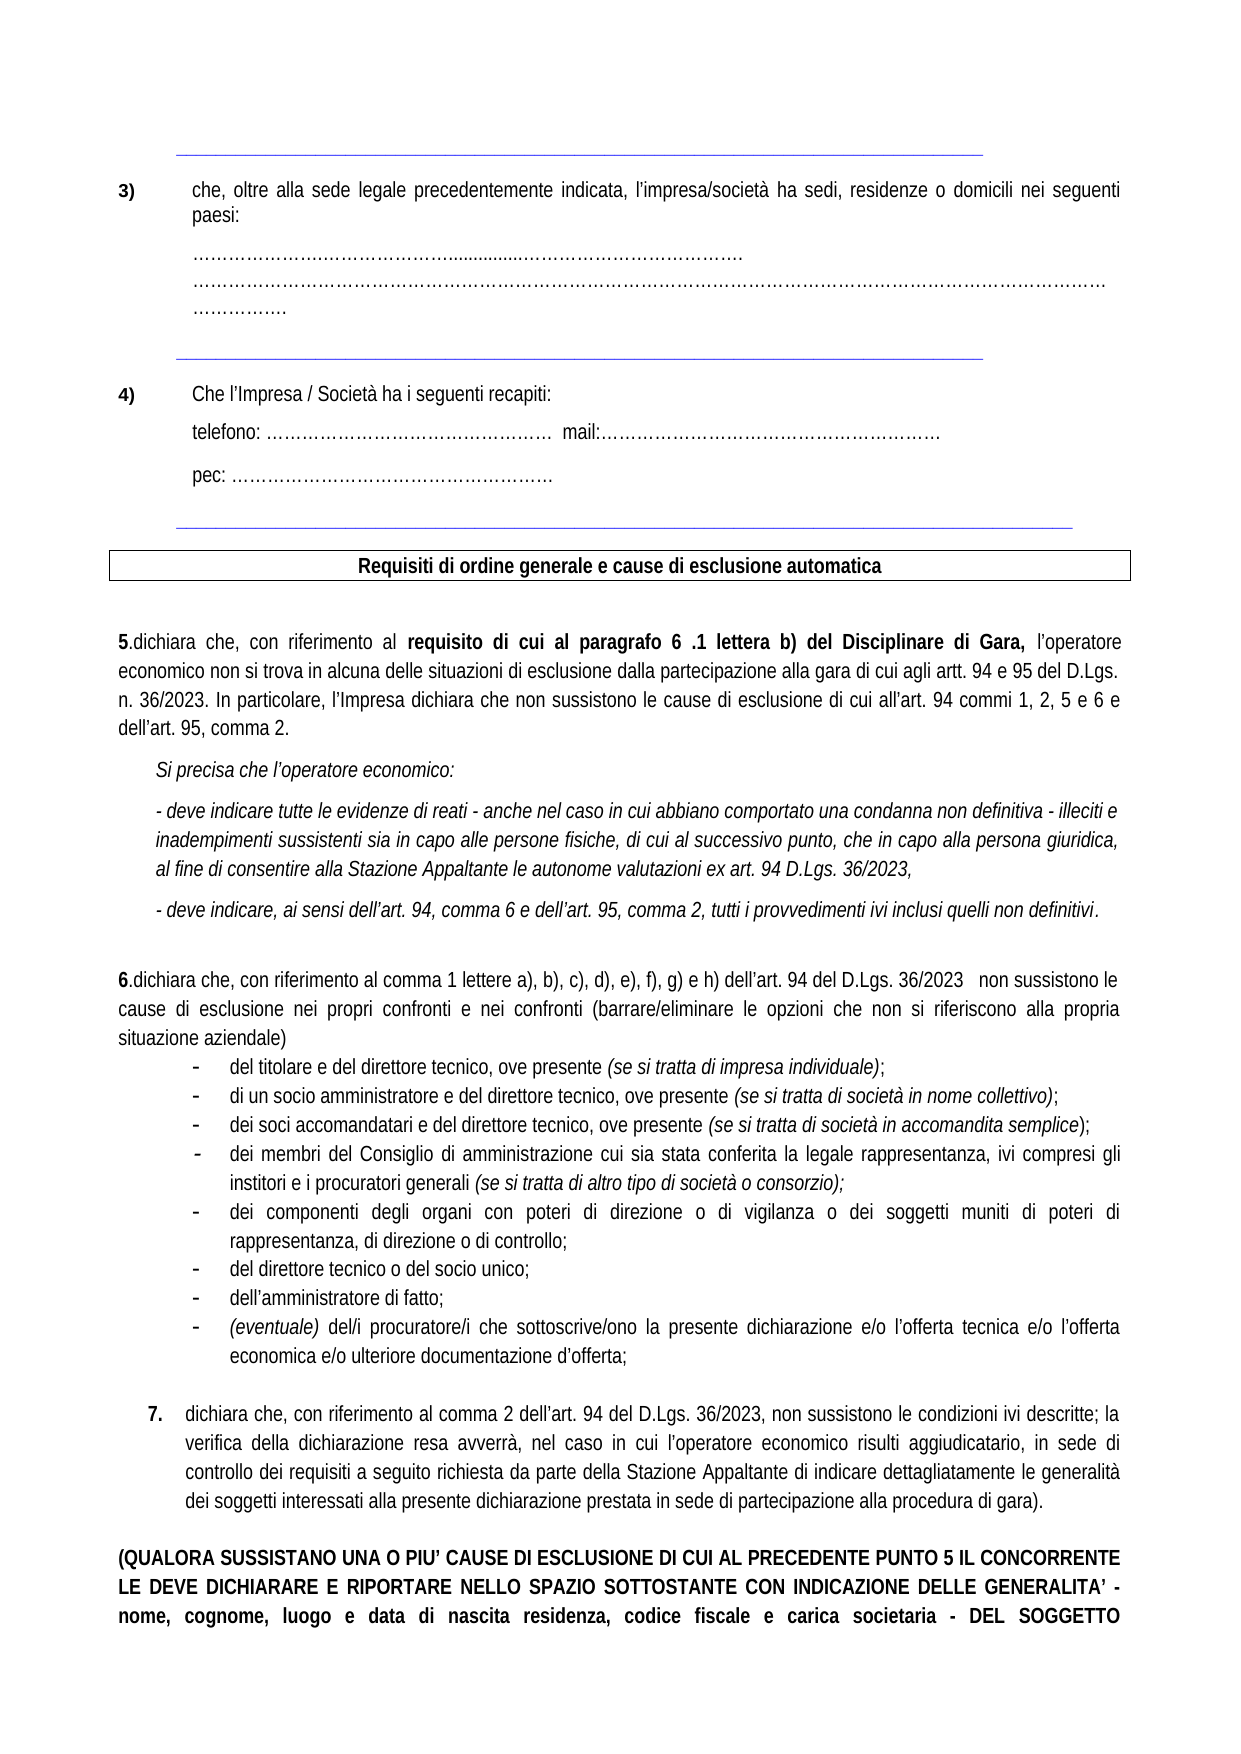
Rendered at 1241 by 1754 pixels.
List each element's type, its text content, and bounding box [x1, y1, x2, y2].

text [177, 133, 1122, 158]
text 5.dichiara che, con riferimento al requisito di cui al paragrafo 6 .1 lettera b) del Disciplinare di Gara, l’operatore economico non si trova in alcuna delle situazioni di esclusione dalla partecipazione alla gara di cui agli artt. 94 e 95 del D.Lgs. n. 36/2023. In particolare, l’Impresa dichiara che non sussistono le cause di esclusione di cui all’art. 94 commi 1, 2, 5 e 6 e dell’art. 95, comma 2. [118, 629, 1122, 740]
list dichiara che, con riferimento al comma 2 dell’art. 94 del D.Lgs. 36/2023, non sussistono le condizioni ivi descritte; la verifica della dichiarazione resa avverrà, nel caso in cui l’operatore economico risulti aggiudicatario, in sede di controllo dei requisiti a seguito richiesta da parte della Stazione Appaltante di indicare dettagliatamente le generalità dei soggetti interessati alla presente dichiarazione prestata in sede di partecipazione alla procedura di gara). [148, 1401, 1122, 1513]
list dei soci accomandatari e del direttore tecnico, ove presente (se si tratta di società in accomandita semplice); [192, 1112, 1122, 1137]
list dei componenti degli organi con poteri di direzione o di vigilanza o dei soggetti muniti di poteri di rappresentanza, di direzione o di controllo; [192, 1198, 1122, 1253]
list del direttore tecnico o del socio unico; [192, 1256, 1122, 1282]
text telefono: ………………………………………… mail:………………………………………………… [192, 419, 1122, 444]
text pec: ……………………………………………… [192, 462, 1122, 487]
list (eventuale) del/i procuratore/i che sottoscrive/ono la presente dichiarazione e/o l’offerta tecnica e/o l’offerta economica e/o ulteriore documentazione d’offerta; [192, 1314, 1122, 1368]
list dei membri del Consiglio di amministrazione cui sia stata conferita la legale rappresentanza, ivi compresi gli institori e i procuratori generali (se si tratta di altro tipo di società o consorzio); [192, 1141, 1122, 1195]
list dell’amministratore di fatto; [192, 1285, 1122, 1311]
text _________________________________________________________________________________ [177, 337, 1122, 362]
text - deve indicare tutte le evidenze di reati - anche nel caso in cui abbiano comportato una condanna non definitiva - illeciti e inadempimenti sussistenti sia in capo alle persone fisiche, di cui al successivo punto, che in capo alla persona giuridica, al fine di consentire alla Stazione Appaltante le autonome valutazioni ex art. 94 D.Lgs. 36/2023, [156, 798, 1122, 881]
list che, oltre alla sede legale precedentemente indicata, l’impresa/società ha sedi, residenze o domicili nei seguenti paesi: [118, 177, 1122, 227]
list Che l’Impresa / Società ha i seguenti recapiti: [118, 381, 1122, 406]
text 6.dichiara che, con riferimento al comma 1 lettere a), b), c), d), e), f), g) e h) dell’art. 94 del D.Lgs. 36/2023 non sussistono le cause di esclusione nei propri confronti e nei confronti (barrare/eliminare le opzioni che non si riferiscono alla propria situazione aziendale) [118, 967, 1122, 1050]
text __________________________________________________________________________________________ [177, 506, 1122, 531]
text Si precisa che l’operatore economico: [156, 757, 1122, 782]
text Requisiti di ordine generale e cause di esclusione automatica [110, 551, 1130, 580]
text - deve indicare, ai sensi dell’art. 94, comma 6 e dell’art. 95, comma 2, tutti i provvedimenti ivi inclusi quelli non definitivi. [156, 897, 1122, 922]
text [118, 1545, 1122, 1628]
list di un socio amministratore e del direttore tecnico, ove presente (se si tratta di società in nome collettivo); [192, 1083, 1122, 1108]
text ………………….…………………...............……………………………….……………………………………………………………………………………………………………………………………………………. [192, 239, 1122, 319]
list del titolare e del direttore tecnico, ove presente (se si tratta di impresa individuale); [192, 1054, 1122, 1079]
